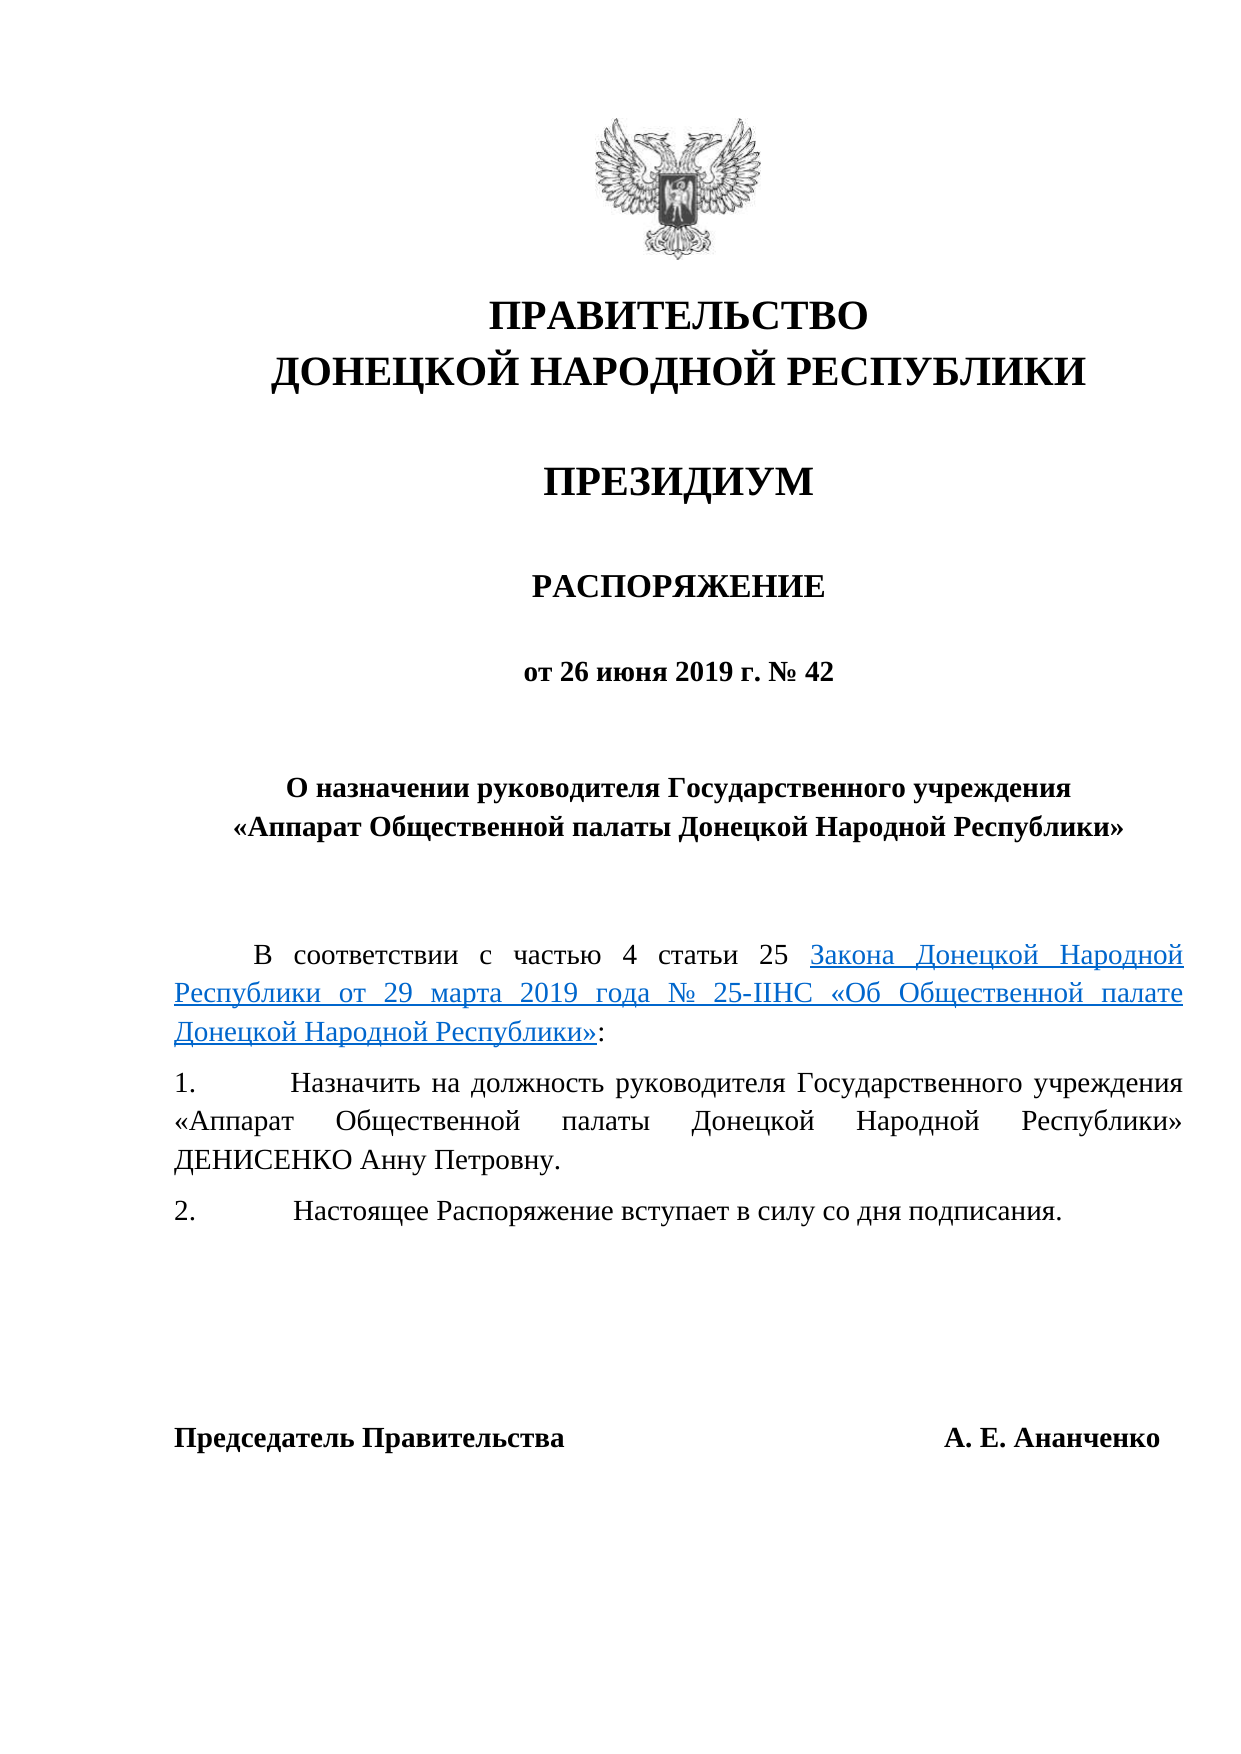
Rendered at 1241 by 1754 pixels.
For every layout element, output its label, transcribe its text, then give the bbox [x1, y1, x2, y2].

text ПРАВИТЕЛЬСТВО [174, 291, 1183, 339]
text от 26 июня 2019 г. № 42 [174, 654, 1183, 688]
picture [595, 118, 761, 260]
text ДОНЕЦКОЙ НАРОДНОЙ РЕСПУБЛИКИ [174, 346, 1183, 394]
text Председатель Правительства А. Е. Ананченко [174, 1424, 1183, 1453]
text РАСПОРЯЖЕНИЕ [174, 566, 1183, 605]
list Настоящее Распоряжение вступает в силу со дня подписания. [174, 1193, 1183, 1227]
text В соответствии с частью 4 статьи 25 Закона Донецкой Народной Республики от 29 марта 2019 года № 25-IIНС «Об Общественной палате Донецкой Народной Республики»: [174, 1006, 1183, 1047]
text О назначении руководителя Государственного учреждения «Аппарат Общественной палаты Донецкой Народной Республики» [174, 770, 1183, 842]
list Назначить на должность руководителя Государственного учреждения «Аппарат Общественной палаты Донецкой Народной Республики» ДЕНИСЕНКО Анну Петровну. [174, 1065, 1183, 1176]
text В соответствии с частью 4 статьи 25 Закона Донецкой Народной Республики от 29 марта 2019 года № 25-IIНС «Об Общественной палате Донецкой Народной Республики»: [174, 937, 1183, 1004]
text ПРЕЗИДИУМ [174, 456, 1183, 504]
